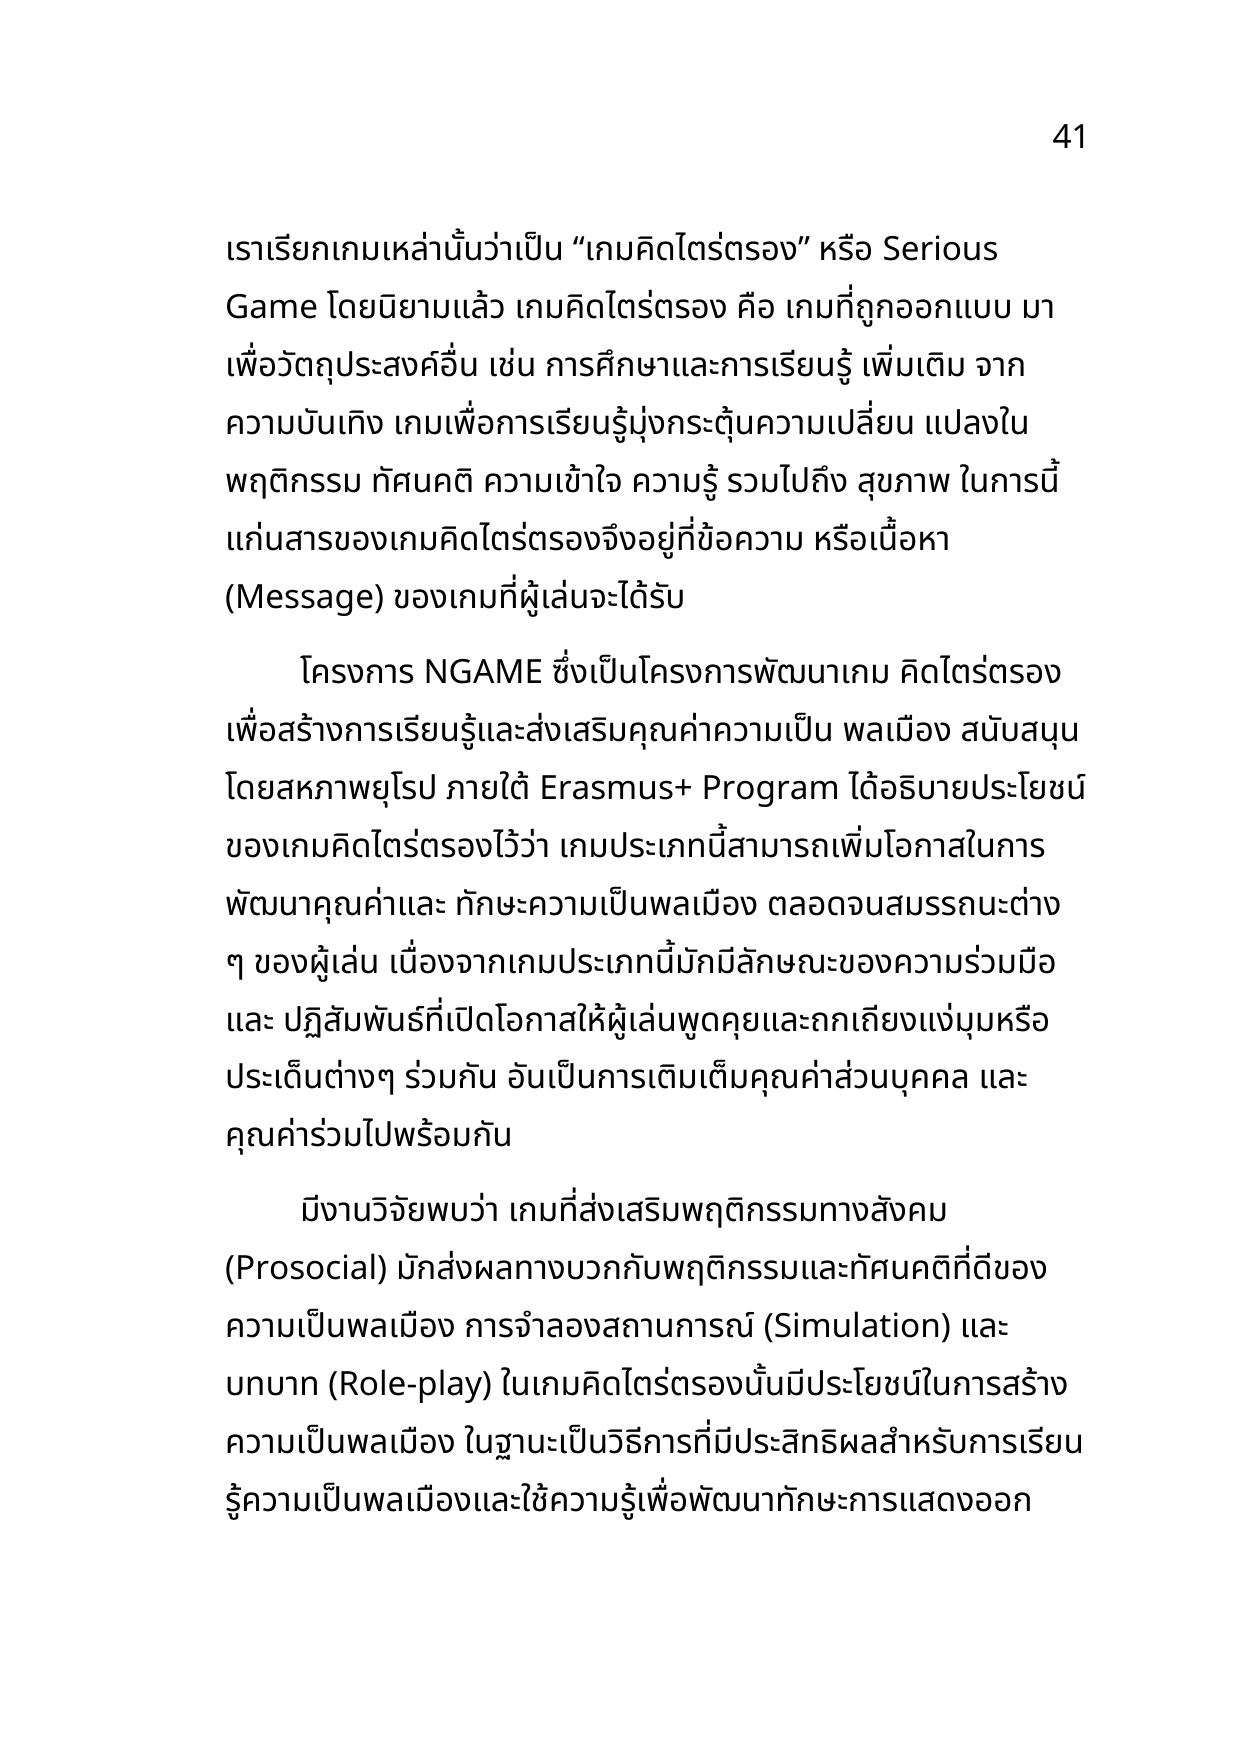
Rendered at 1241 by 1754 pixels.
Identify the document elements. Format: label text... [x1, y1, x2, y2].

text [225, 225, 1090, 623]
text โครงการ NGAME ซึ่งเป็นโครงการพัฒนาเกม คิดไตร่ตรองเพื่อสร้างการเรียนรู้และส่งเสริมคุณค่าความเป็น พลเมือง สนับสนุนโดยสหภาพยุโรป ภายใต้ Erasmus+ Program ได้อธิบายประโยชน์ของเกมคิดไตร่ตรองไว้ว่า เกมประเภทนี้สามารถเพิ่มโอกาสในการพัฒนาคุณค่าและ ทักษะความเป็นพลเมือง ตลอดจนสมรรถนะต่าง ๆ ของผู้เล่น เนื่องจากเกมประเภทนี้มักมีลักษณะของความร่วมมือและ ปฏิสัมพันธ์ที่เปิดโอกาสให้ผู้เล่นพูดคุยและถกเถียงแง่มุมหรือประเด็นต่างๆ ร่วมกัน อันเป็นการเติมเต็มคุณค่าส่วนบุคคล และคุณค่าร่วมไปพร้อมกัน [225, 648, 1090, 1162]
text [225, 1186, 1090, 1527]
